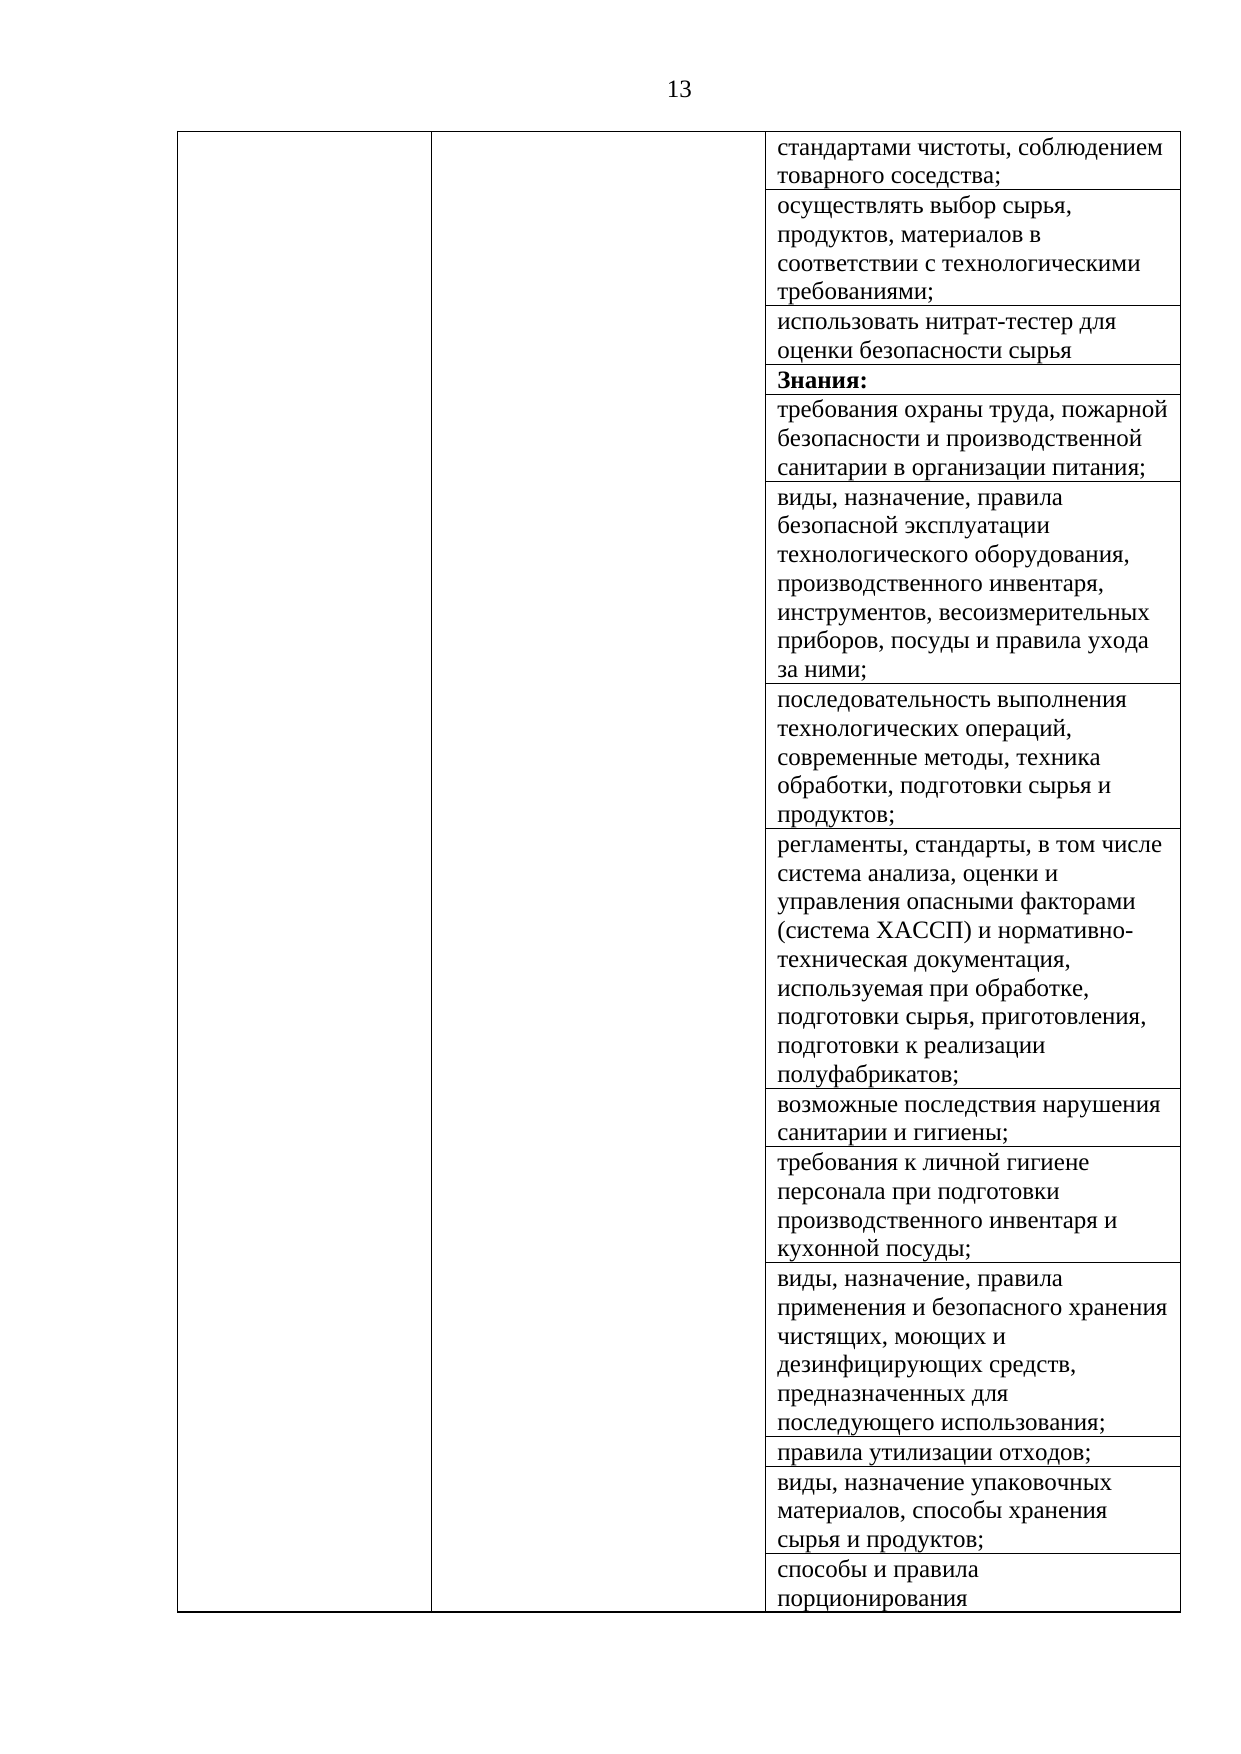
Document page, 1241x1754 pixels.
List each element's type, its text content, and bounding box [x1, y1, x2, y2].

table_cell регламенты, стандарты, в том числе система анализа, оценки и управления опасными факторами (система ХАССП) и нормативно-техническая документация, используемая при обработке, подготовки сырья, приготовления, подготовки к реализации полуфабрикатов; [766, 829, 1180, 1088]
table_cell правила утилизации отходов; [766, 1437, 1180, 1466]
table_cell осуществлять выбор сырья, продуктов, материалов в соответствии с технологическими требованиями; [766, 190, 1180, 305]
table_cell требования охраны труда, пожарной безопасности и производственной санитарии в организации питания; [766, 395, 1180, 481]
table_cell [766, 1554, 1180, 1611]
table_cell виды, назначение, правила безопасной эксплуатации технологического оборудования, производственного инвентаря, инструментов, весоизмерительных приборов, посуды и правила ухода за ними; [766, 482, 1180, 683]
table_cell возможные последствия нарушения санитарии и гигиены; [766, 1089, 1180, 1146]
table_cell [766, 132, 1180, 189]
table_cell использовать нитрат-тестер для оценки безопасности сырья [766, 306, 1180, 364]
table_cell Знания: [766, 365, 1180, 393]
table_cell виды, назначение, правила применения и безопасного хранения чистящих, моющих и дезинфицирующих средств, предназначенных для последующего использования; [766, 1263, 1180, 1436]
table_cell требования к личной гигиене персонала при подготовки производственного инвентаря и кухонной посуды; [766, 1147, 1180, 1262]
table_cell последовательность выполнения технологических операций, современные методы, техника обработки, подготовки сырья и продуктов; [766, 684, 1180, 828]
table_cell виды, назначение упаковочных материалов, способы хранения сырья и продуктов; [766, 1467, 1180, 1553]
